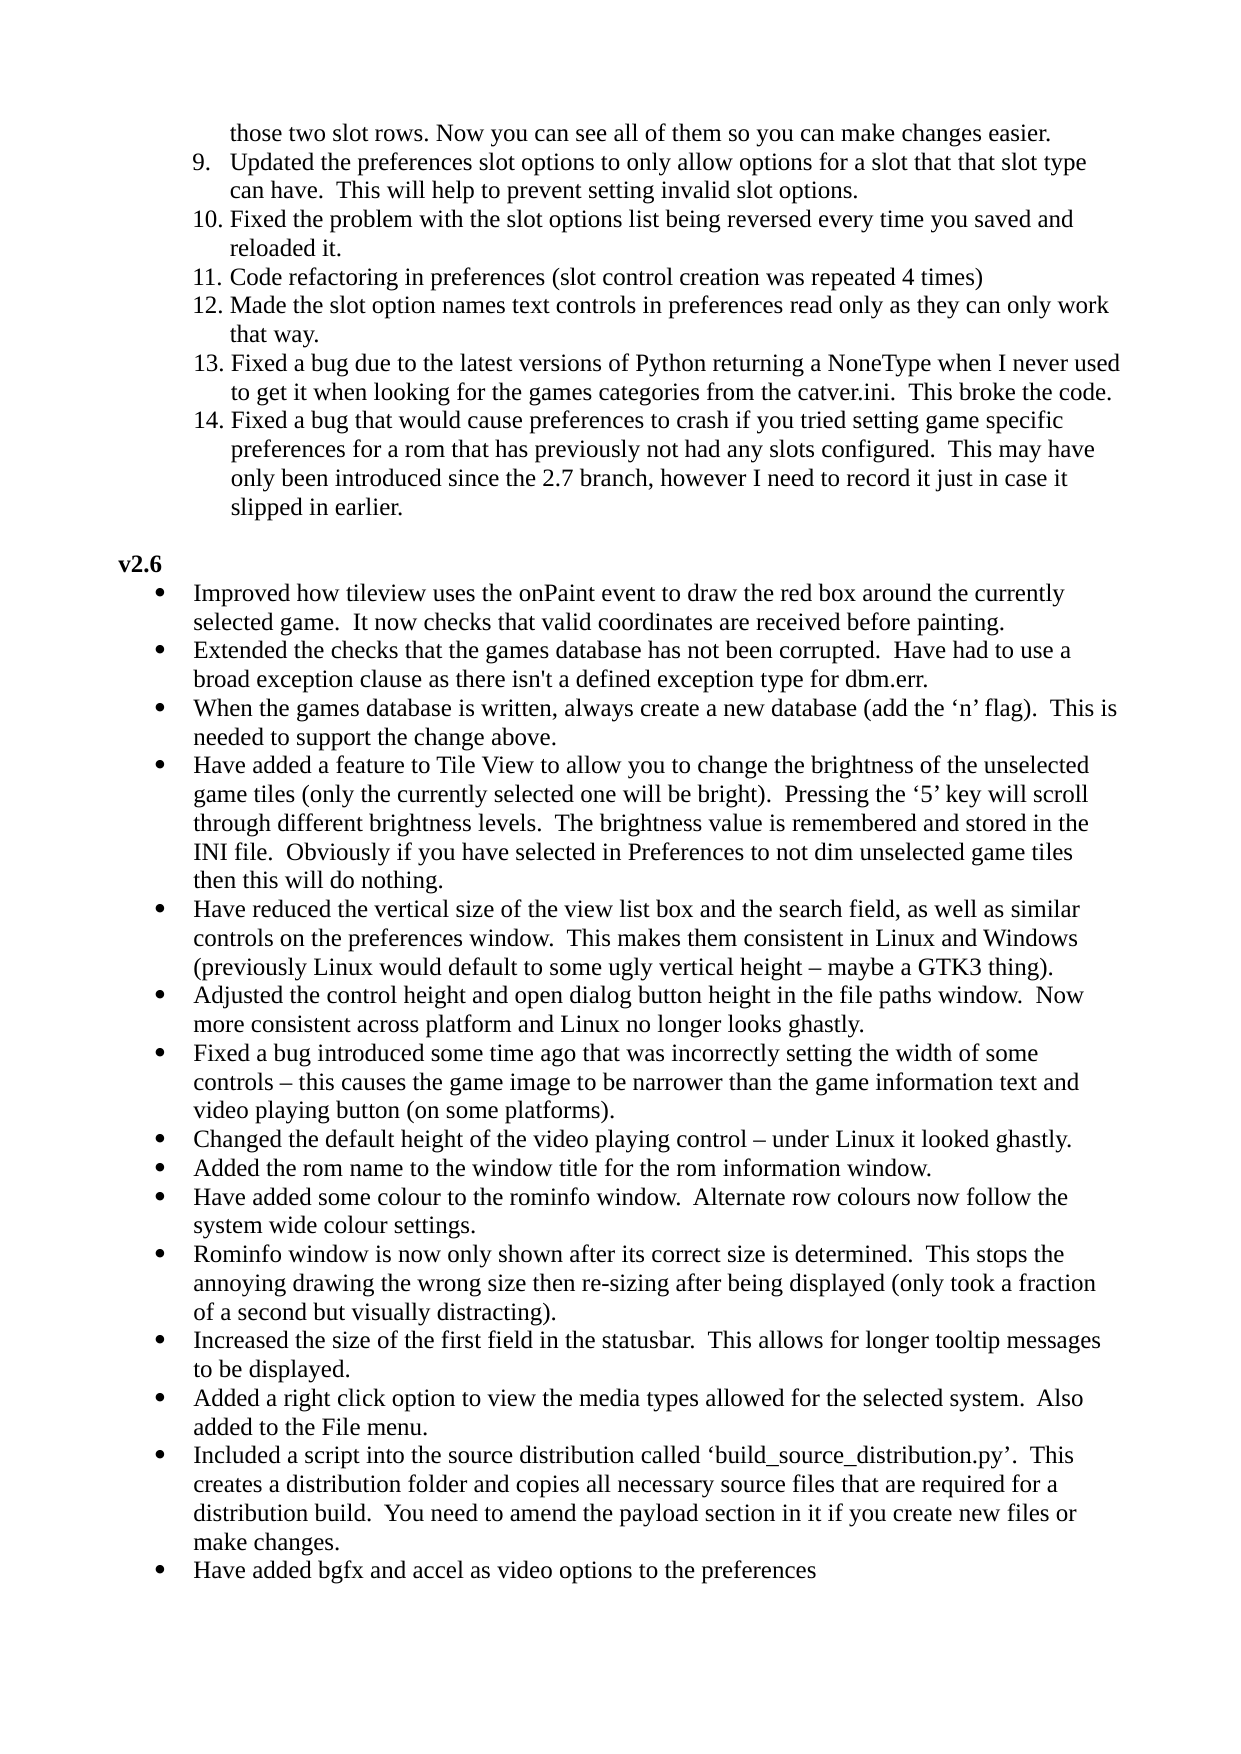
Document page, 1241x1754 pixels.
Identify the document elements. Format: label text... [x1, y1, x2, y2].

list Included a script into the source distribution called ‘build_source_distribution.py’. This creates a distribution folder and copies all necessary source files that are required for a distribution build. You need to amend the payload section in it if you create new files or make changes. [156, 1441, 1122, 1556]
list Fixed the problem with the slot options list being reversed every time you saved and reloaded it. [192, 204, 1122, 262]
list Improved how tileview uses the onPaint event to draw the red box around the currently selected game. It now checks that valid coordinates are received before painting. [156, 578, 1122, 636]
list Fixed a bug that would cause preferences to crash if you tried setting game specific preferences for a rom that has previously not had any slots configured. This may have only been introduced since the 2.7 branch, however I need to record it just in case it slipped in earlier. [193, 406, 1122, 521]
text v2.6 [118, 549, 1122, 578]
list Made the slot option names text controls in preferences read only as they can only work that way. [192, 291, 1122, 348]
list When the games database is written, always create a new database (add the ‘n’ flag). This is needed to support the change above. [156, 693, 1122, 751]
list Fixed a bug due to the latest versions of Python returning a NoneType when I never used to get it when looking for the games categories from the catver.ini. This broke the code. [193, 348, 1122, 406]
list Added the rom name to the window title for the rom information window. [156, 1153, 1122, 1182]
list Have added some colour to the rominfo window. Alternate row colours now follow the system wide colour settings. [156, 1182, 1122, 1239]
list Code refactoring in preferences (slot control creation was repeated 4 times) [192, 262, 1122, 291]
list Changed the default height of the video playing control – under Linux it looked ghastly. [156, 1124, 1122, 1153]
list Have reduced the vertical size of the view list box and the search field, as well as similar controls on the preferences window. This makes them consistent in Linux and Windows (previously Linux would default to some ugly vertical height – maybe a GTK3 thing). [156, 894, 1122, 981]
list Have added bgfx and accel as video options to the preferences [156, 1556, 1122, 1584]
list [192, 118, 1122, 147]
list Extended the checks that the games database has not been corrupted. Have had to use a broad exception clause as there isn't a defined exception type for dbm.err. [156, 636, 1122, 693]
list Added a right click option to view the media types allowed for the selected system. Also added to the File menu. [156, 1383, 1122, 1441]
list Updated the preferences slot options to only allow options for a slot that that slot type can have. This will help to prevent setting invalid slot options. [192, 147, 1122, 204]
list Fixed a bug introduced some time ago that was incorrectly setting the width of some controls – this causes the game image to be narrower than the game information text and video playing button (on some platforms). [156, 1038, 1122, 1124]
list Adjusted the control height and open dialog button height in the file paths window. Now more consistent across platform and Linux no longer looks ghastly. [156, 981, 1122, 1038]
list Increased the size of the first field in the statusbar. This allows for longer tooltip messages to be displayed. [156, 1326, 1122, 1383]
list Rominfo window is now only shown after its correct size is determined. This stops the annoying drawing the wrong size then re-sizing after being displayed (only took a fraction of a second but visually distracting). [156, 1239, 1122, 1326]
list Have added a feature to Tile View to allow you to change the brightness of the unselected game tiles (only the currently selected one will be bright). Pressing the ‘5’ key will scroll through different brightness levels. The brightness value is remembered and stored in the INI file. Obviously if you have selected in Preferences to not dim unselected game tiles then this will do nothing. [156, 751, 1122, 894]
